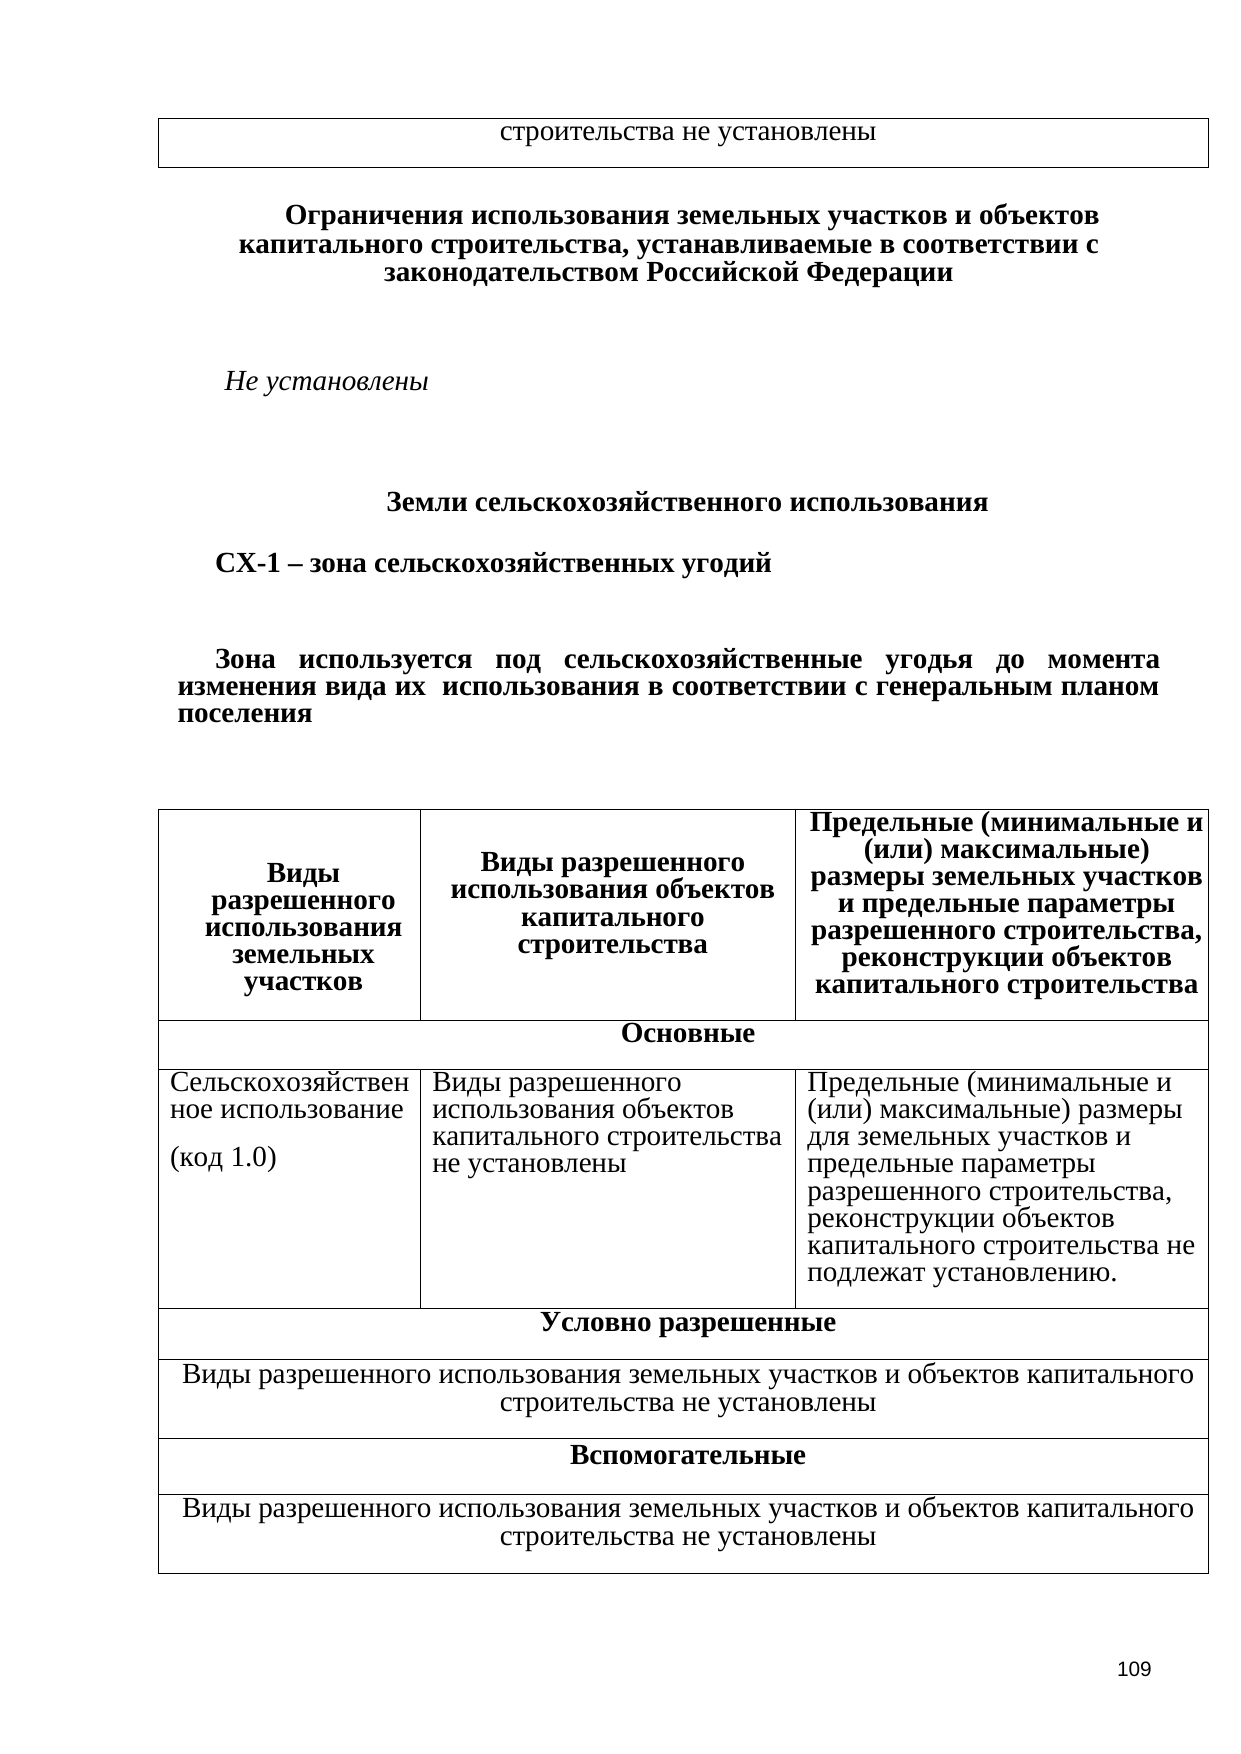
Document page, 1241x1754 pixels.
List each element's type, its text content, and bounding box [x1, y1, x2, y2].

table_cell Сельскохозяйственное использование (код 1.0) [159, 1070, 420, 1307]
text Ограничения использования земельных участков и объектов капитального строительства, устанавливаемые в соответствии с законодательством Российской Федерации [177, 202, 1160, 287]
table_cell Виды разрешенного использования объектов капитального строительства не установлены [421, 1070, 795, 1307]
table_header Виды разрешенного использования объектов капитального строительства [421, 810, 795, 1020]
table_cell Виды разрешенного использования земельных участков и объектов капитального строительства не установлены [159, 1360, 1208, 1438]
text СХ-1 – зона сельскохозяйственных угодий [177, 551, 1160, 578]
text Не установлены [177, 367, 1160, 396]
table_cell Вспомогательные [159, 1439, 1208, 1493]
table_cell Виды разрешенного использования земельных участков и объектов капитального строительства не установлены [159, 1495, 1208, 1572]
table_cell Предельные (минимальные и (или) максимальные) размеры для земельных участков и предельные параметры разрешенного строительства, реконструкции объектов капитального строительства не подлежат установлению. [796, 1070, 1208, 1307]
table_header Виды разрешенного использования земельных участков [159, 810, 420, 1020]
text Зона используется под сельскохозяйственные угодья до момента изменения вида их использования в соответствии с генеральным планом поселения [177, 647, 1160, 728]
table_cell Условно разрешенные [159, 1309, 1208, 1359]
text Земли сельскохозяйственного использования [177, 484, 1160, 517]
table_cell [159, 119, 1208, 167]
table_cell Основные [159, 1021, 1208, 1069]
table_header Предельные (минимальные и (или) максимальные) размеры земельных участков и предельные параметры разрешенного строительства, реконструкции объектов капитального строительства [796, 810, 1208, 1020]
